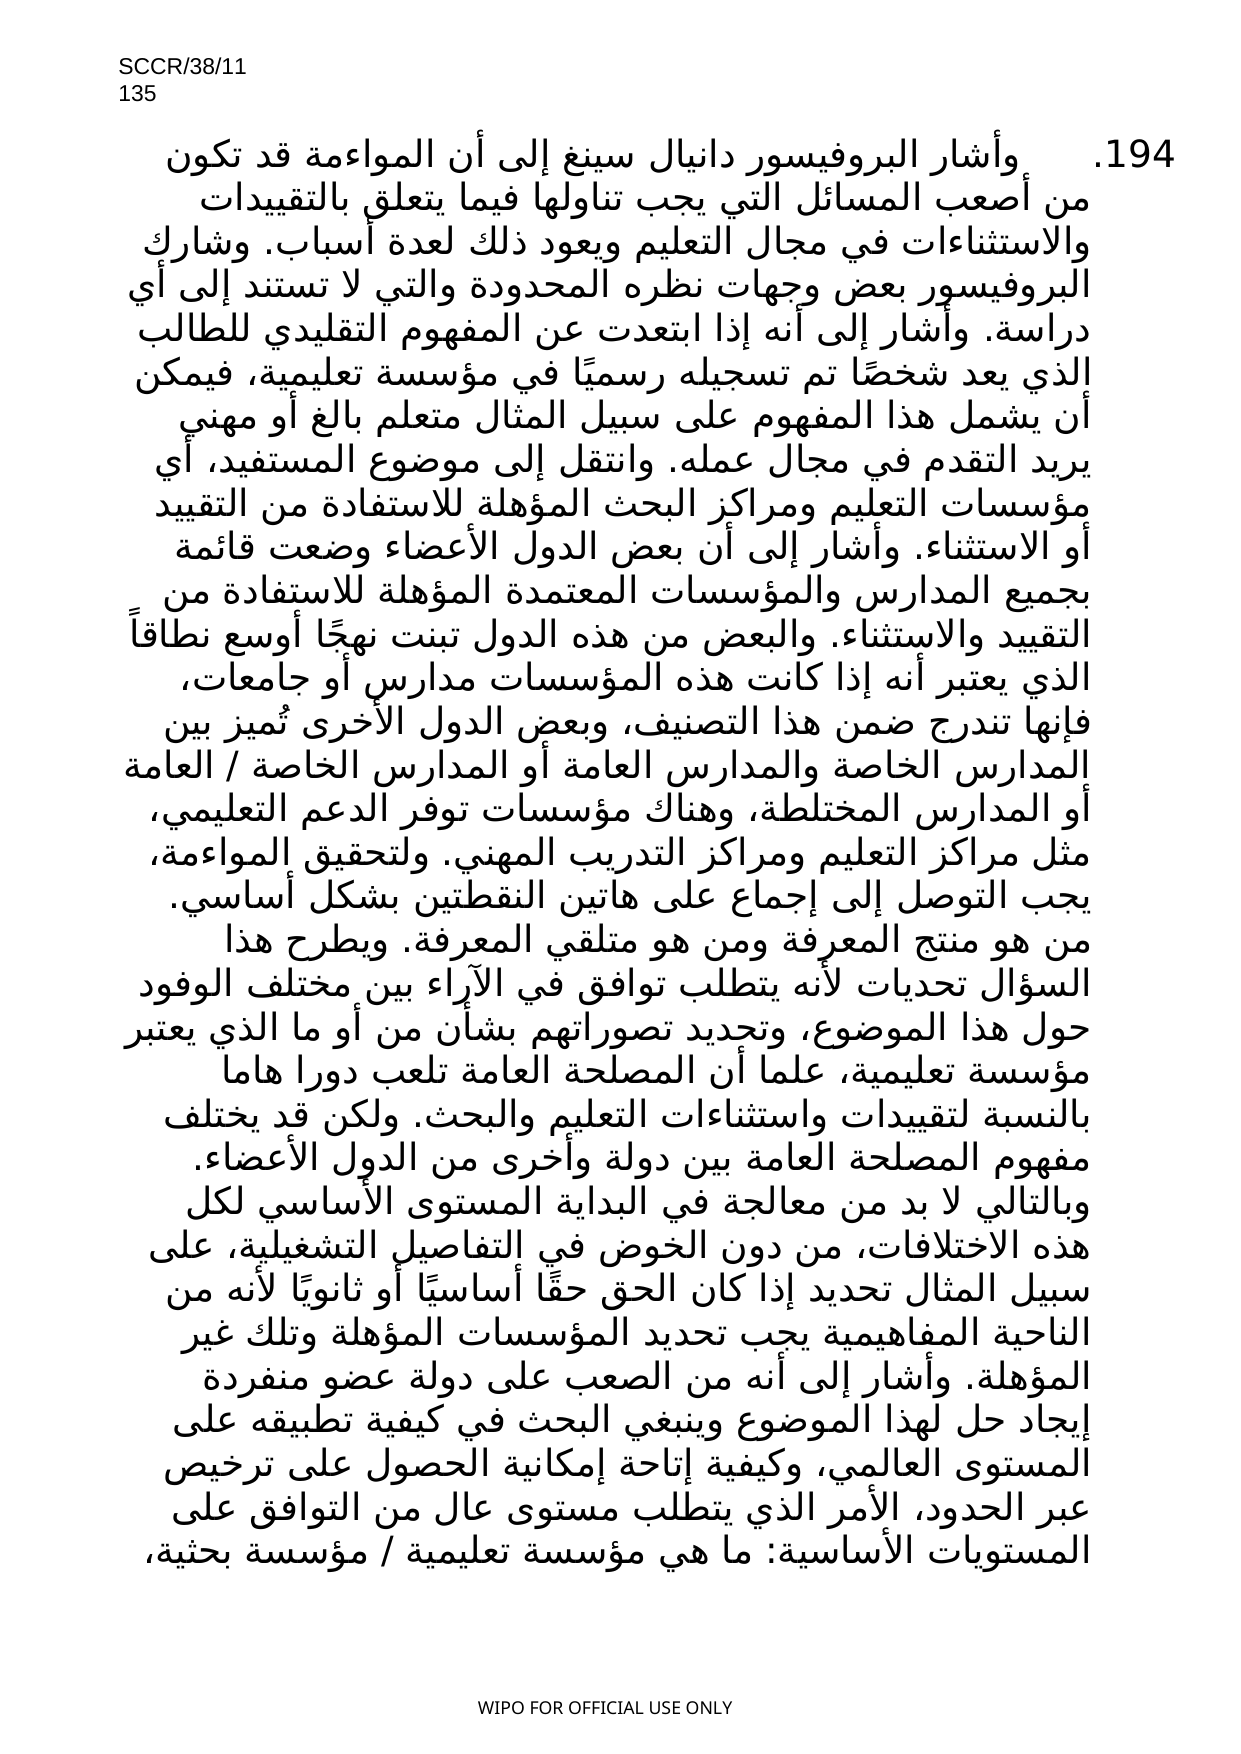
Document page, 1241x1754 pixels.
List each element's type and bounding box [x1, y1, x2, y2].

list [118, 132, 1092, 1572]
